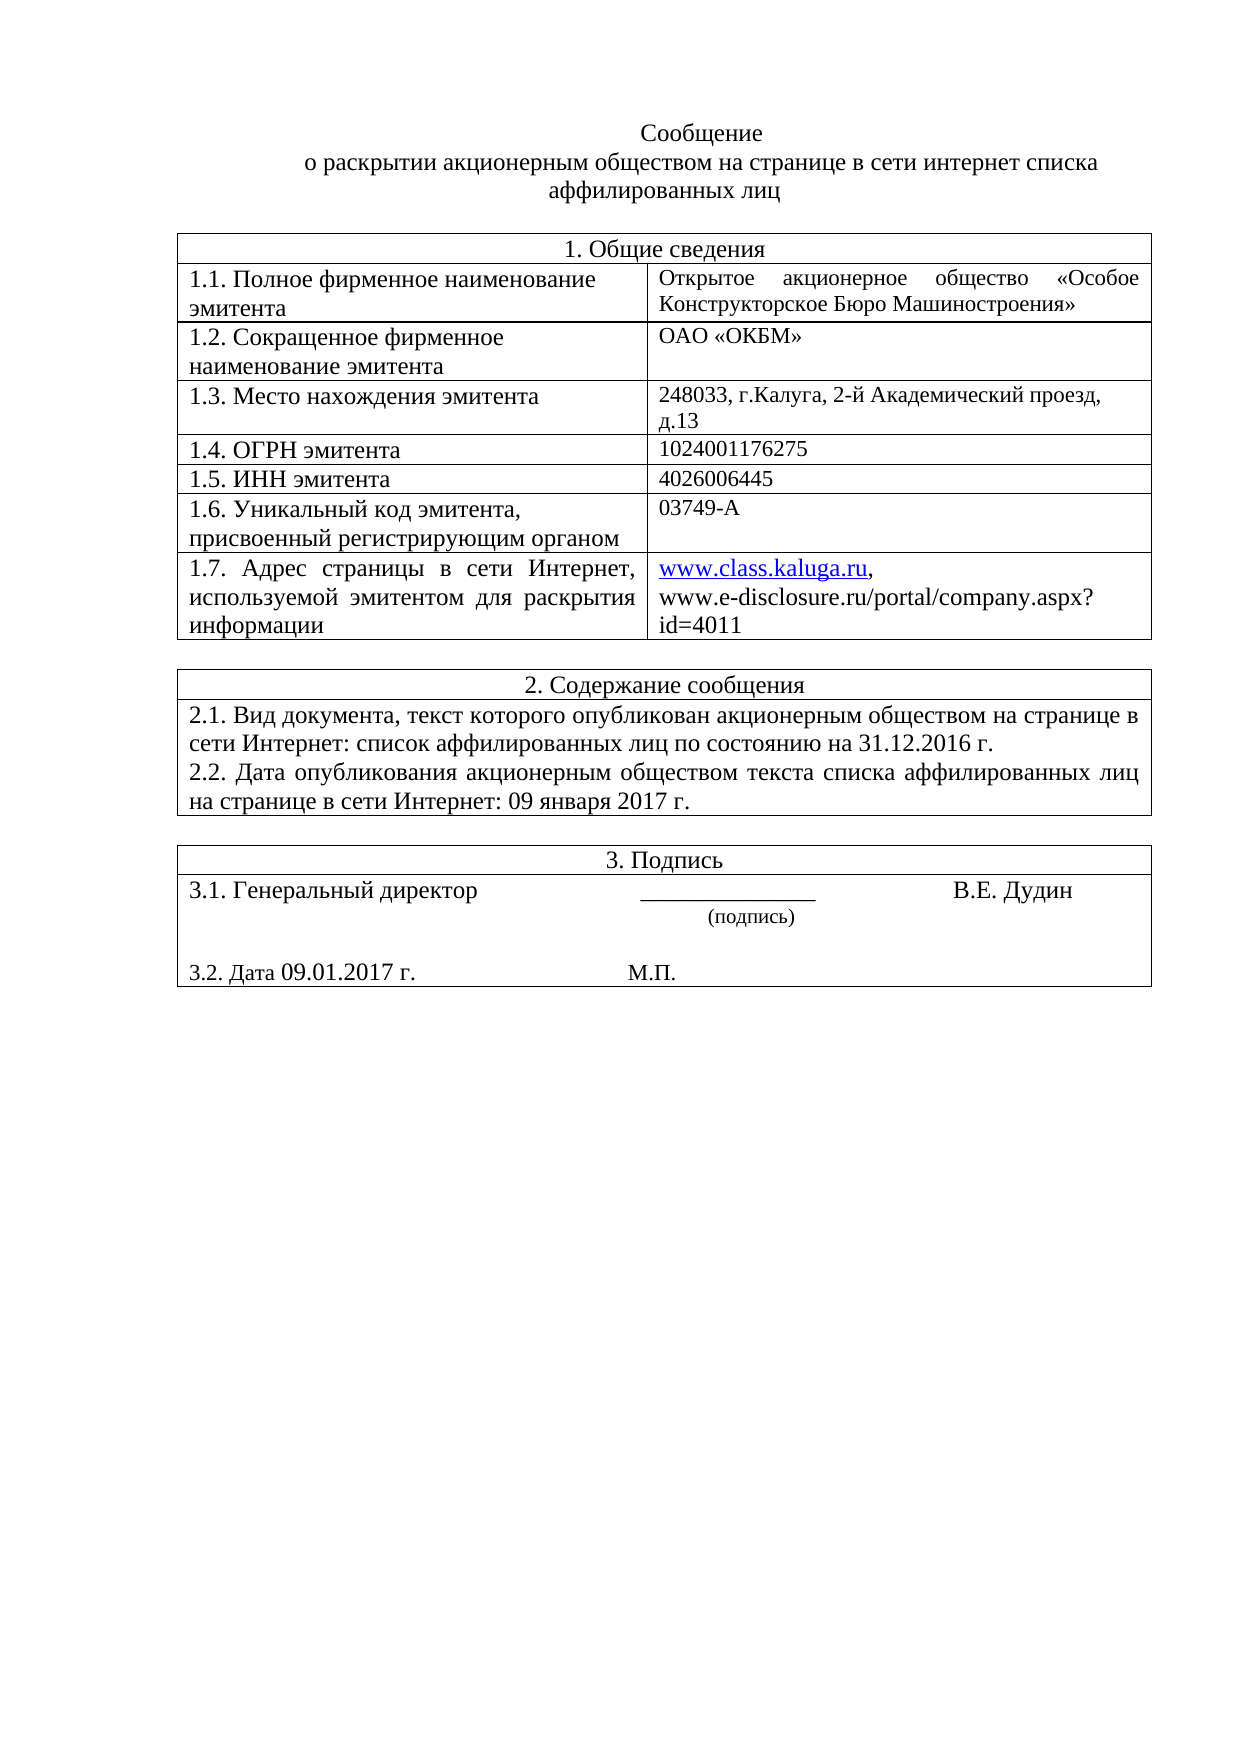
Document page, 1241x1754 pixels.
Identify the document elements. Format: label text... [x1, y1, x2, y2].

table_cell www.class.kaluga.ru, www.e-disclosure.ru/portal/company.aspx?id=4011 [648, 553, 1151, 639]
table_header 3. Подпись [178, 846, 1151, 874]
table_header 2. Содержание сообщения [178, 670, 1151, 699]
table_cell 4026006445 [648, 465, 1151, 493]
table_header 1. Общие сведения [178, 234, 1151, 263]
table_cell 3.1. Генеральный директор ______________ В.Е. Дудин (подпись) 3.2. Дата 09.01.2017 г. М.П. [178, 875, 1151, 986]
table_cell 1024001176275 [648, 435, 1151, 463]
table_cell 1.6. Уникальный код эмитента, присвоенный регистрирующим органом [178, 494, 647, 552]
table_cell 1.7. Адрес страницы в сети Интернет, используемой эмитентом для раскрытия информации [178, 553, 647, 639]
table_cell 1.5. ИНН эмитента [178, 465, 647, 493]
table_cell 1.2. Сокращенное фирменное наименование эмитента [178, 323, 647, 380]
text Сообщение [177, 118, 1152, 147]
table_cell ОАО «ОКБМ» [648, 323, 1151, 380]
table_cell 1.1. Полное фирменное наименование эмитента [178, 264, 647, 321]
table_cell Открытое акционерное общество «Особое Конструкторское Бюро Машиностроения» [648, 264, 1151, 321]
text о раскрытии акционерным обществом на странице в сети интернет списка аффилированных лиц [177, 147, 1152, 204]
table_cell 1.4. ОГРН эмитента [178, 435, 647, 463]
table_cell .Калуга, 2-й Академический проезд, д.13 [648, 381, 1151, 434]
table_cell 1.3. Место нахождения эмитента [178, 381, 647, 434]
table_cell 03749-A [648, 494, 1151, 552]
table_cell 2.1. Вид документа, текст которого опубликован акционерным обществом на странице в сети Интернет: список аффилированных лиц по состоянию на 31.12.2016 г. 2.2. Дата опубликования акционерным обществом текста списка аффилированных лиц на странице в сети Интернет: 09 января 2017 г. [178, 700, 1151, 815]
